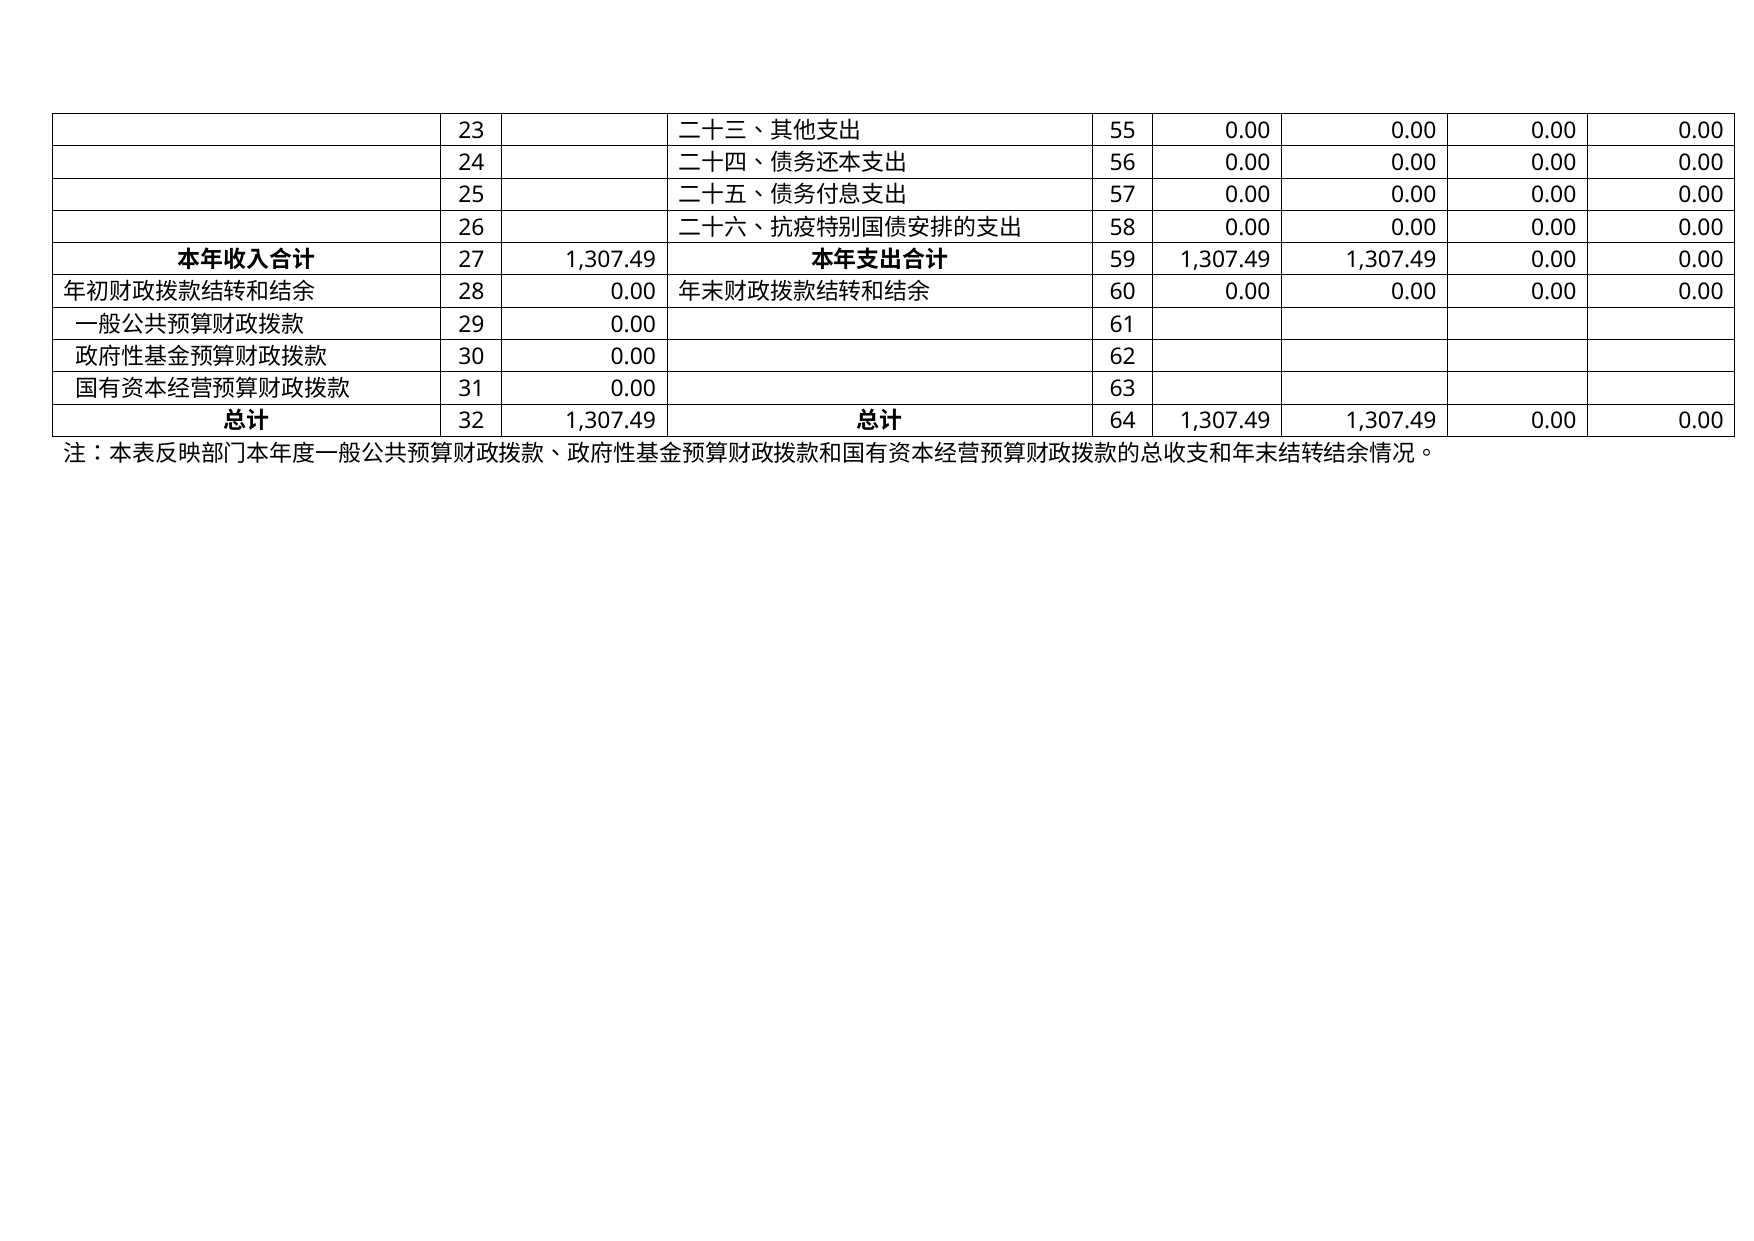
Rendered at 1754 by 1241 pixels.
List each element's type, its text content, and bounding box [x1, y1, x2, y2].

table_cell 28 [441, 275, 501, 307]
table_cell [668, 372, 1092, 403]
table_cell [1282, 308, 1447, 339]
table_cell 1,307.49 [502, 405, 667, 436]
table_cell 一般公共预算财政拨款 [53, 308, 440, 339]
table_cell 0.00 [502, 372, 667, 403]
table_cell 政府性基金预算财政拨款 [53, 340, 440, 371]
table_cell 61 [1093, 308, 1152, 339]
table_cell [1153, 372, 1281, 403]
table_cell 0.00 [1282, 275, 1447, 307]
table_cell 0.00 [1282, 211, 1447, 242]
table_cell 二十三、其他支出 [668, 114, 1092, 145]
table_cell 1,307.49 [1153, 405, 1281, 436]
table_cell [53, 179, 440, 210]
table_cell 0.00 [1282, 179, 1447, 210]
table_cell [1448, 340, 1587, 371]
table_cell 0.00 [502, 275, 667, 307]
table_cell 0.00 [1588, 211, 1734, 242]
table_cell 29 [441, 308, 501, 339]
table_cell 总计 [53, 405, 440, 436]
table_cell 0.00 [1448, 179, 1587, 210]
table_cell 国有资本经营预算财政拨款 [53, 372, 440, 403]
table_cell 0.00 [1448, 146, 1587, 177]
table_cell 26 [441, 211, 501, 242]
table_cell [502, 114, 667, 145]
table_cell 55 [1093, 114, 1152, 145]
table_cell 23 [441, 114, 501, 145]
table_cell 0.00 [1588, 179, 1734, 210]
table_cell [1588, 372, 1734, 403]
table_cell 本年收入合计 [53, 243, 440, 274]
table_cell 0.00 [1588, 146, 1734, 177]
table_cell [502, 211, 667, 242]
table_cell [1588, 308, 1734, 339]
table_cell [1448, 372, 1587, 403]
table_cell 62 [1093, 340, 1152, 371]
table_cell 58 [1093, 211, 1152, 242]
table_cell 0.00 [502, 340, 667, 371]
table_cell 31 [441, 372, 501, 403]
table_cell 25 [441, 179, 501, 210]
table_cell 56 [1093, 146, 1152, 177]
table_cell 30 [441, 340, 501, 371]
table_cell [53, 211, 440, 242]
table_cell 0.00 [1153, 275, 1281, 307]
table_cell 0.00 [1448, 405, 1587, 436]
table_cell 本年支出合计 [668, 243, 1092, 274]
table_cell 0.00 [1448, 114, 1587, 145]
table_cell 1,307.49 [1282, 243, 1447, 274]
table_cell 0.00 [502, 308, 667, 339]
table_cell 0.00 [1448, 243, 1587, 274]
table_cell [1153, 308, 1281, 339]
table_cell 57 [1093, 179, 1152, 210]
table_cell [53, 146, 440, 177]
table_cell [668, 308, 1092, 339]
table_cell 二十四、债务还本支出 [668, 146, 1092, 177]
table_cell 0.00 [1588, 275, 1734, 307]
table_cell 27 [441, 243, 501, 274]
table_cell 总计 [668, 405, 1092, 436]
table_cell 1,307.49 [502, 243, 667, 274]
table_cell [1153, 340, 1281, 371]
table_cell [1448, 308, 1587, 339]
table_cell [1588, 437, 1735, 468]
table_cell 59 [1093, 243, 1152, 274]
table_cell 0.00 [1282, 114, 1447, 145]
table_cell [1282, 340, 1447, 371]
table_cell [668, 340, 1092, 371]
table_cell 0.00 [1282, 146, 1447, 177]
table_cell 63 [1093, 372, 1152, 403]
table_cell 64 [1093, 405, 1152, 436]
table_cell 0.00 [1153, 146, 1281, 177]
table_cell 0.00 [1588, 114, 1734, 145]
table_cell 0.00 [1153, 211, 1281, 242]
table_cell 注：本表反映部门本年度一般公共预算财政拨款、政府性基金预算财政拨款和国有资本经营预算财政拨款的总收支和年末结转结余情况。 [52, 437, 1587, 468]
table_cell 32 [441, 405, 501, 436]
table_cell 0.00 [1588, 243, 1734, 274]
table_cell [1282, 372, 1447, 403]
table_cell 0.00 [1448, 211, 1587, 242]
table_cell 0.00 [1588, 405, 1734, 436]
table_cell 1,307.49 [1153, 243, 1281, 274]
table_cell 二十五、债务付息支出 [668, 179, 1092, 210]
table_cell [53, 114, 440, 145]
table_cell 24 [441, 146, 501, 177]
table_cell 年初财政拨款结转和结余 [53, 275, 440, 307]
table_cell [502, 179, 667, 210]
table_cell 1,307.49 [1282, 405, 1447, 436]
table_cell 0.00 [1153, 114, 1281, 145]
table_cell 年末财政拨款结转和结余 [668, 275, 1092, 307]
table_cell 0.00 [1153, 179, 1281, 210]
table_cell [1588, 340, 1734, 371]
table_cell [502, 146, 667, 177]
table_cell 0.00 [1448, 275, 1587, 307]
table_cell 二十六、抗疫特别国债安排的支出 [668, 211, 1092, 242]
table_cell 60 [1093, 275, 1152, 307]
